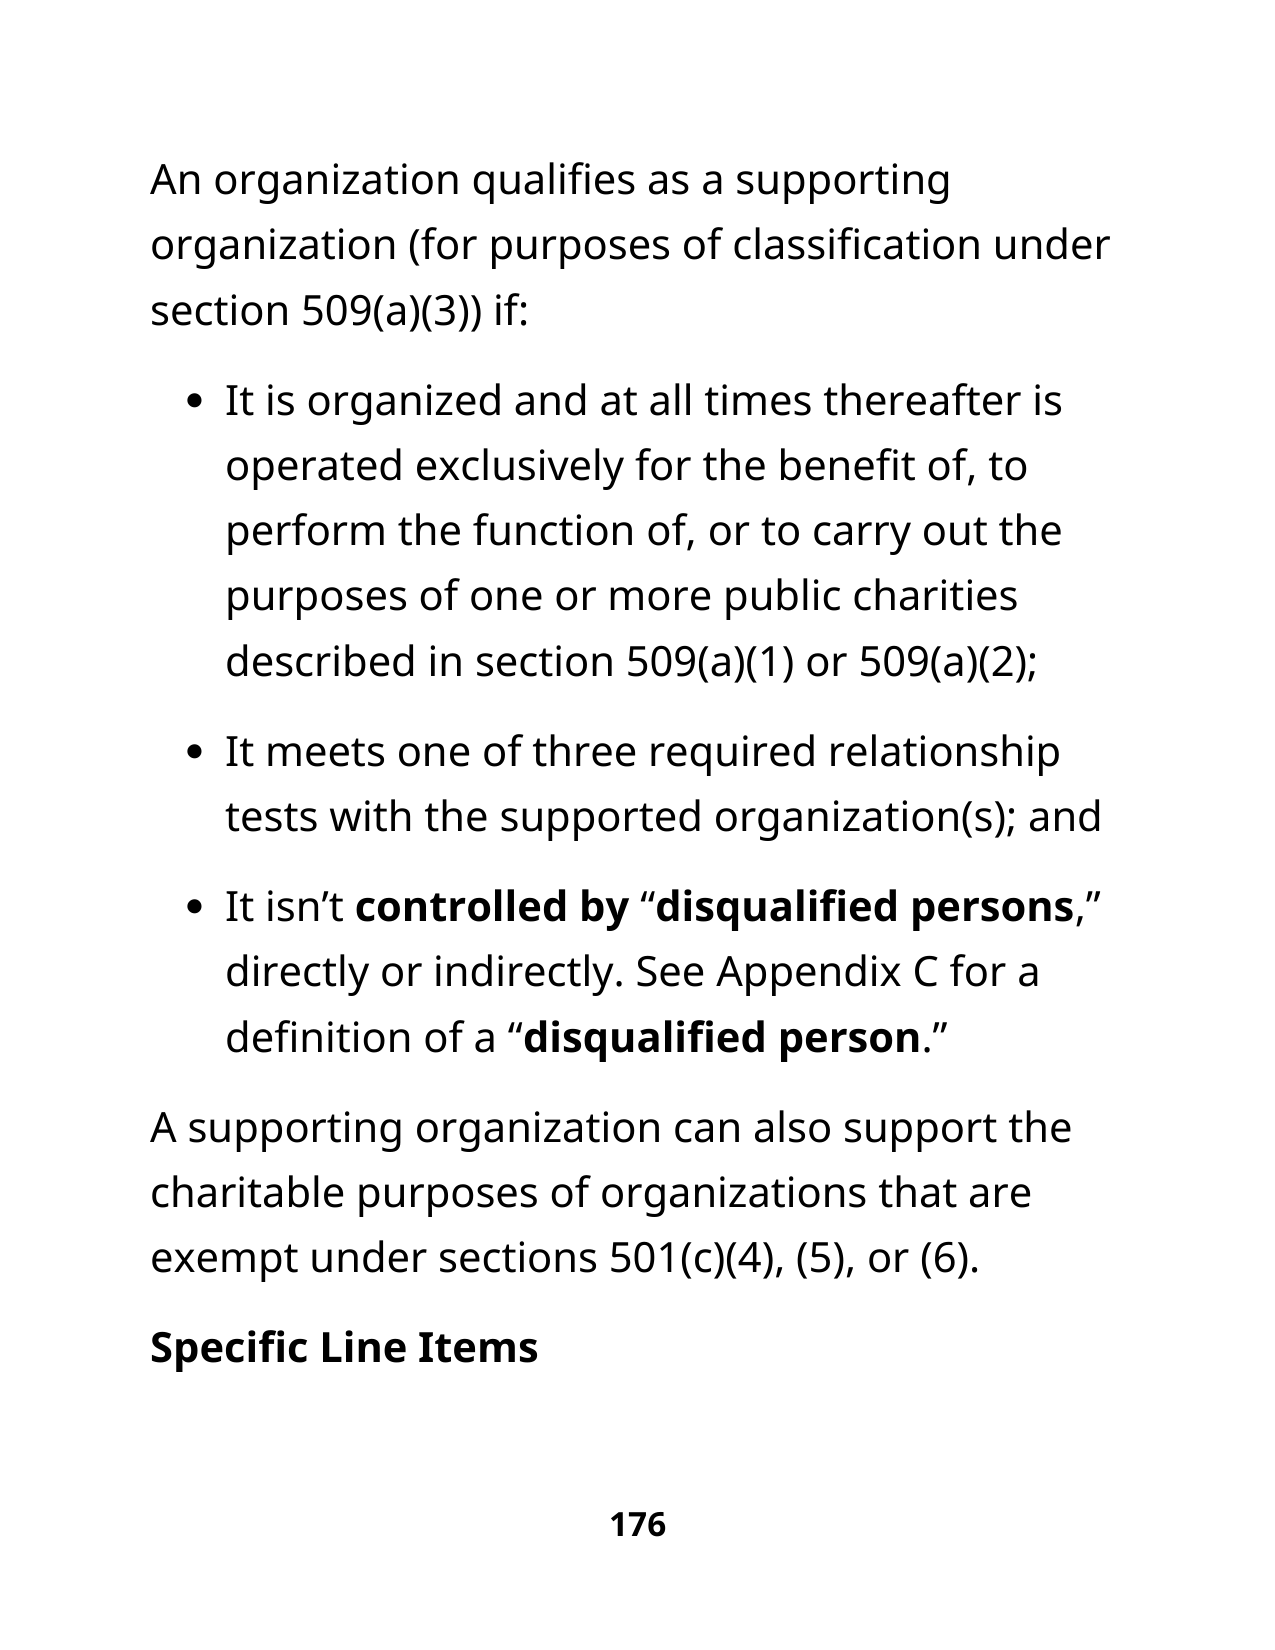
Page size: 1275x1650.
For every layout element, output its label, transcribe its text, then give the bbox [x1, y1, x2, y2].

list It isn’t controlled by “disqualified persons,” directly or indirectly. See Appendix C for a definition of a “disqualified person.” [187, 877, 1125, 1064]
list It meets one of three required relationship tests with the supported organization(s); and [187, 722, 1125, 844]
text A supporting organization can also support the charitable purposes of organizations that are exempt under sections 501(c)(4), (5), or (6). [150, 1098, 1125, 1285]
text Specific Line Items [150, 1318, 1125, 1375]
list It is organized and at all times thereafter is operated exclusively for the benefit of, to perform the function of, or to carry out the purposes of one or more public charities described in section 509(a)(1) or 509(a)(2); [187, 371, 1125, 688]
text An organization qualifies as a supporting organization (for purposes of classification under section 509(a)(3)) if: [150, 150, 1125, 337]
